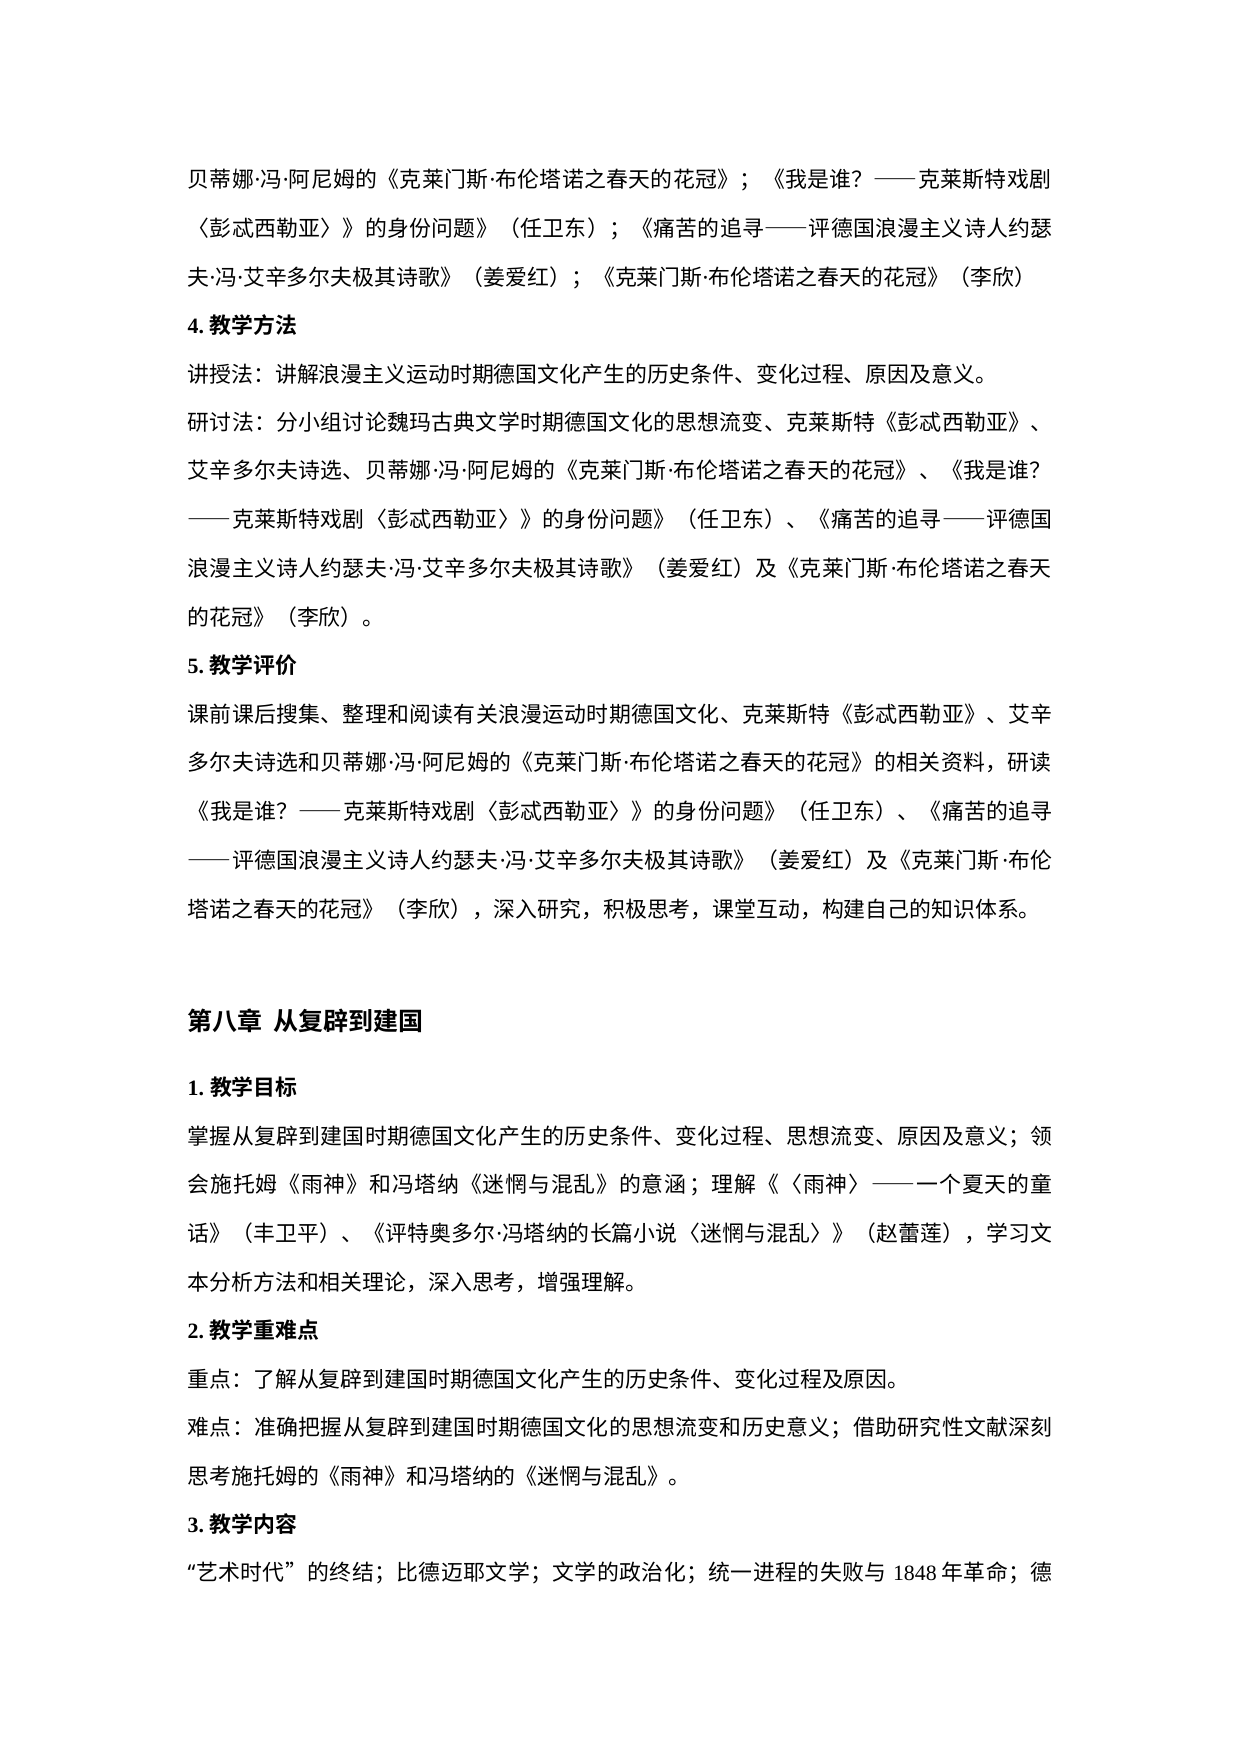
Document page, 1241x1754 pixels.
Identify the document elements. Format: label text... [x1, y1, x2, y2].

text 5. 教学评价 [187, 648, 1053, 680]
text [187, 1555, 1053, 1587]
text 4. 教学方法 [187, 308, 1053, 340]
text 3. 教学内容 [187, 1507, 1053, 1539]
text 难点：准确把握从复辟到建国时期德国文化的思想流变和历史意义；借助研究性文献深刻思考施托姆的《雨神》和冯塔纳的《迷惘与混乱》。 [187, 1409, 1053, 1491]
text 2. 教学重难点 [187, 1313, 1053, 1345]
text 掌握从复辟到建国时期德国文化产生的历史条件、变化过程、思想流变、原因及意义；领会施托姆《雨神》和冯塔纳《迷惘与混乱》的意涵；理解《〈雨神〉——一个夏天的童话》（丰卫平）、《评特奥多尔·冯塔纳的长篇小说〈迷惘与混乱〉》（赵蕾莲），学习文本分析方法和相关理论，深入思考，增强理解。 [187, 1118, 1053, 1297]
text 重点：了解从复辟到建国时期德国文化产生的历史条件、变化过程及原因。 [187, 1361, 1053, 1394]
text 讲授法：讲解浪漫主义运动时期德国文化产生的历史条件、变化过程、原因及意义。 [187, 356, 1053, 389]
text 研讨法：分小组讨论魏玛古典文学时期德国文化的思想流变、克莱斯特《彭忒西勒亚》、艾辛多尔夫诗选、贝蒂娜·冯·阿尼姆的《克莱门斯·布伦塔诺之春天的花冠》、《我是谁？——克莱斯特戏剧〈彭忒西勒亚〉》的身份问题》（任卫东）、《痛苦的追寻——评德国浪漫主义诗人约瑟夫·冯·艾辛多尔夫极其诗歌》（姜爱红）及《克莱门斯·布伦塔诺之春天的花冠》（李欣）。 [187, 404, 1053, 632]
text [187, 162, 1053, 292]
text 课前课后搜集、整理和阅读有关浪漫运动时期德国文化、克莱斯特《彭忒西勒亚》、艾辛多尔夫诗选和贝蒂娜·冯·阿尼姆的《克莱门斯·布伦塔诺之春天的花冠》的相关资料，研读《我是谁？——克莱斯特戏剧〈彭忒西勒亚〉》的身份问题》（任卫东）、《痛苦的追寻——评德国浪漫主义诗人约瑟夫·冯·艾辛多尔夫极其诗歌》（姜爱红）及《克莱门斯·布伦塔诺之春天的花冠》（李欣），深入研究，积极思考，课堂互动，构建自己的知识体系。 [187, 696, 1053, 924]
text 第八章 从复辟到建国 [187, 987, 1053, 1052]
text 1. 教学目标 [187, 1070, 1053, 1102]
